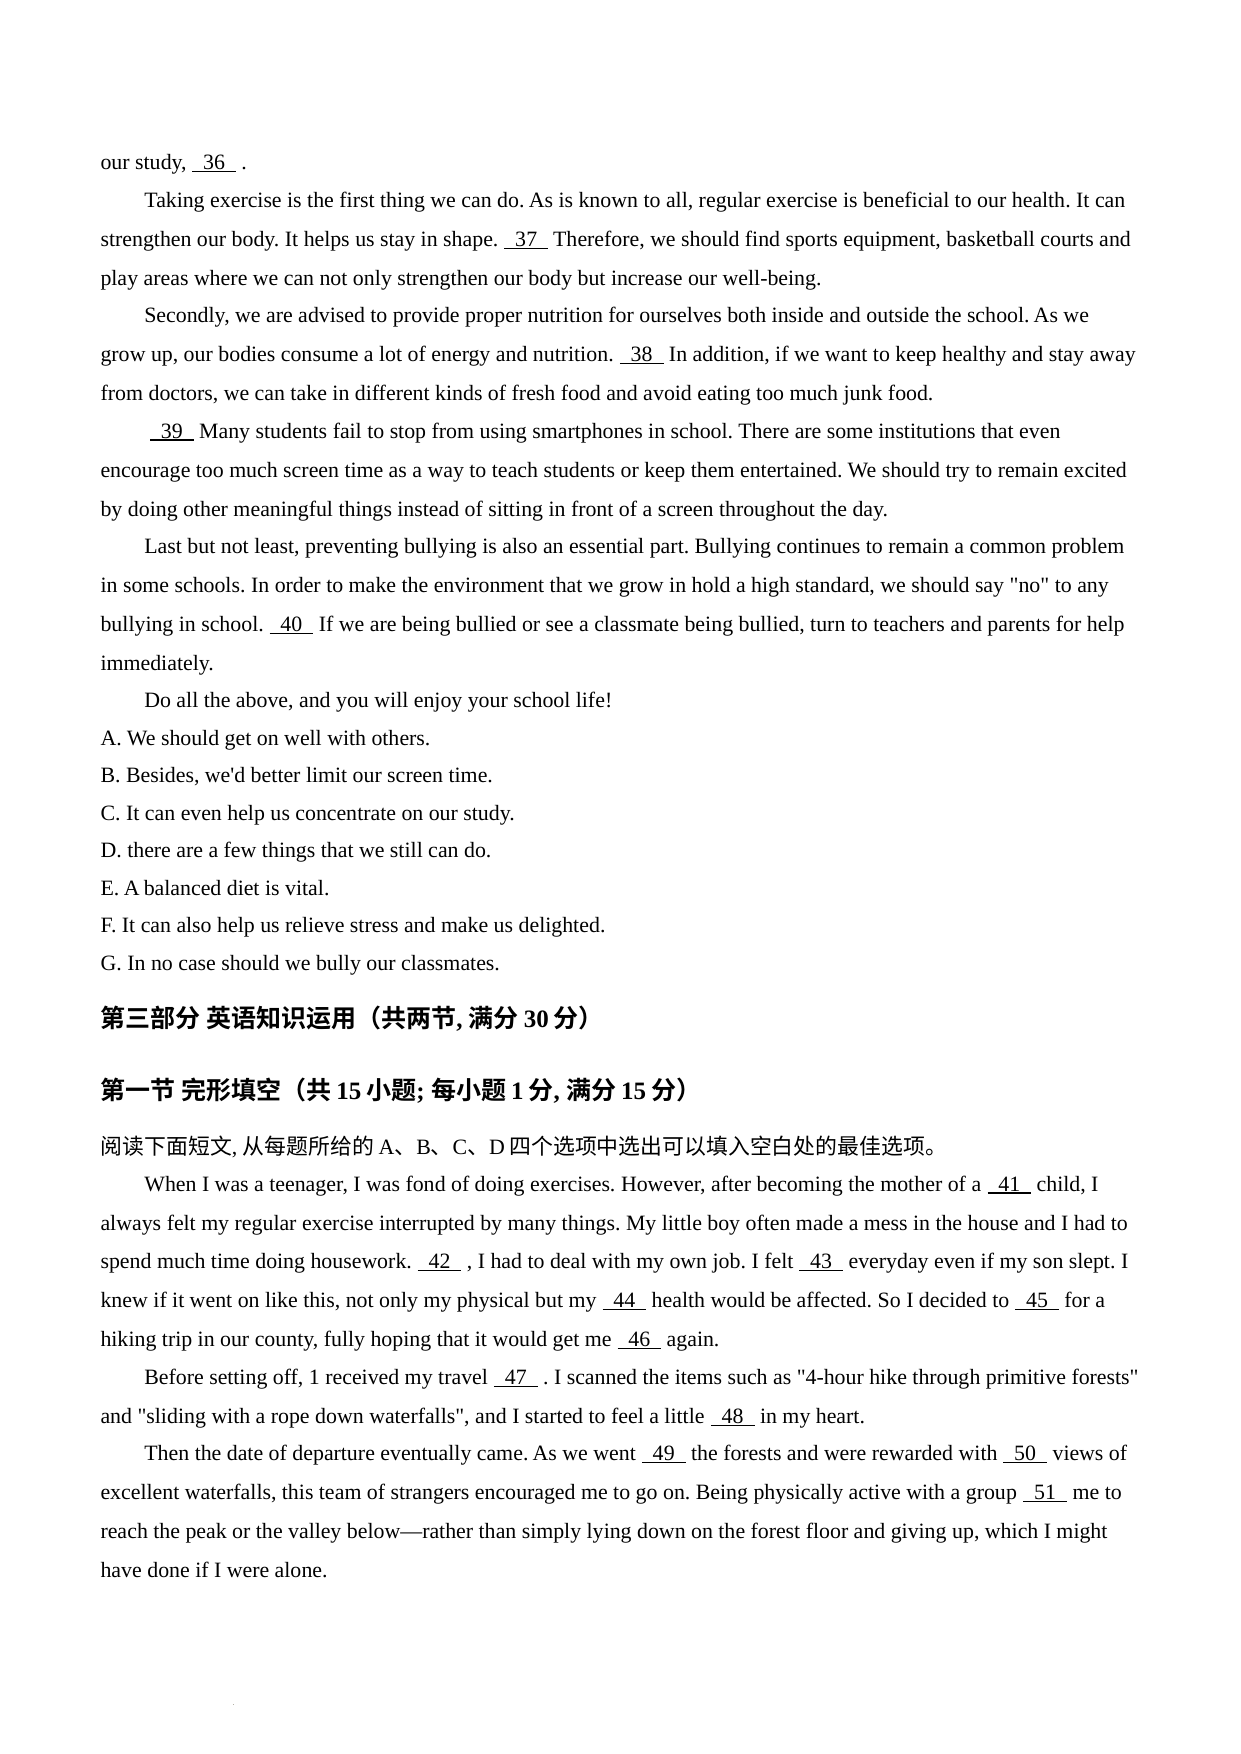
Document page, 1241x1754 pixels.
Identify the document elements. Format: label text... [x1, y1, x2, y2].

text 第三部分 英语知识运用（共两节, 满分30分） [100, 984, 1140, 1049]
text 第一节 完形填空（共15小题; 每小题1分, 满分15分） [100, 1056, 1140, 1121]
text Secondly, we are advised to provide proper nutrition for ourselves both inside and outside the school. As we grow up, our bodies consume a lot of energy and nutrition. 38 In addition, if we want to keep healthy and stay away from doctors, we can take in different kinds of fresh food and avoid eating too much junk food. [100, 299, 1140, 409]
text G. In no case should we bully our classmates. [100, 946, 1140, 979]
text F. It can also help us relieve stress and make us delighted. [100, 909, 1140, 941]
text D. there are a few things that we still can do. [100, 834, 1140, 866]
text Before setting off, 1 received my travel 47 . I scanned the items such as "4-hour hike through primitive forests" and "sliding with a rope down waterfalls", and I started to feel a little 48 in my heart. [100, 1360, 1140, 1432]
text E. A balanced diet is vital. [100, 871, 1140, 904]
text B. Besides, we'd better limit our screen time. [100, 759, 1140, 791]
text When I was a teenager, I was fond of doing exercises. However, after becoming the mother of a 41 child, I always felt my regular exercise interrupted by many things. My little boy often made a mess in the house and I had to spend much time doing housework. 42 , I had to deal with my own job. I felt 43 everyday even if my son slept. I knew if it went on like this, not only my physical but my 44 health would be affected. So I decided to 45 for a hiking trip in our county, fully hoping that it would get me 46 again. [100, 1167, 1140, 1355]
text Taking exercise is the first thing we can do. As is known to all, regular exercise is beneficial to our health. It can strengthen our body. It helps us stay in shape. 37 Therefore, we should find sports equipment, basketball courts and play areas where we can not only strengthen our body but increase our well-being. [100, 183, 1140, 294]
text Then the date of departure eventually came. As we went 49 the forests and were rewarded with 50 views of excellent waterfalls, this team of strangers encouraged me to go on. Being physically active with a group 51 me to reach the peak or the valley below—rather than simply lying down on the forest floor and giving up, which I might have done if I were alone. [100, 1437, 1140, 1586]
text A. We should get on well with others. [100, 721, 1140, 754]
text 阅读下面短文, 从每题所给的A、B、C、D四个选项中选出可以填入空白处的最佳选项。 [100, 1128, 1140, 1161]
text C. It can even help us concentrate on our study. [100, 796, 1140, 829]
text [100, 146, 1140, 178]
text 39 Many students fail to stop from using smartphones in school. There are some institutions that even encourage too much screen time as a way to teach students or keep them entertained. We should try to remain excited by doing other meaningful things instead of sitting in front of a screen throughout the day. [100, 414, 1140, 524]
text Do all the above, and you will enjoy your school life! [100, 684, 1140, 716]
text Last but not least, preventing bullying is also an essential part. Bullying continues to remain a common problem in some schools. In order to make the environment that we grow in hold a high standard, we should say "no" to any bullying in school. 40 If we are being bullied or see a classmate being bullied, turn to teachers and parents for help immediately. [100, 529, 1140, 679]
